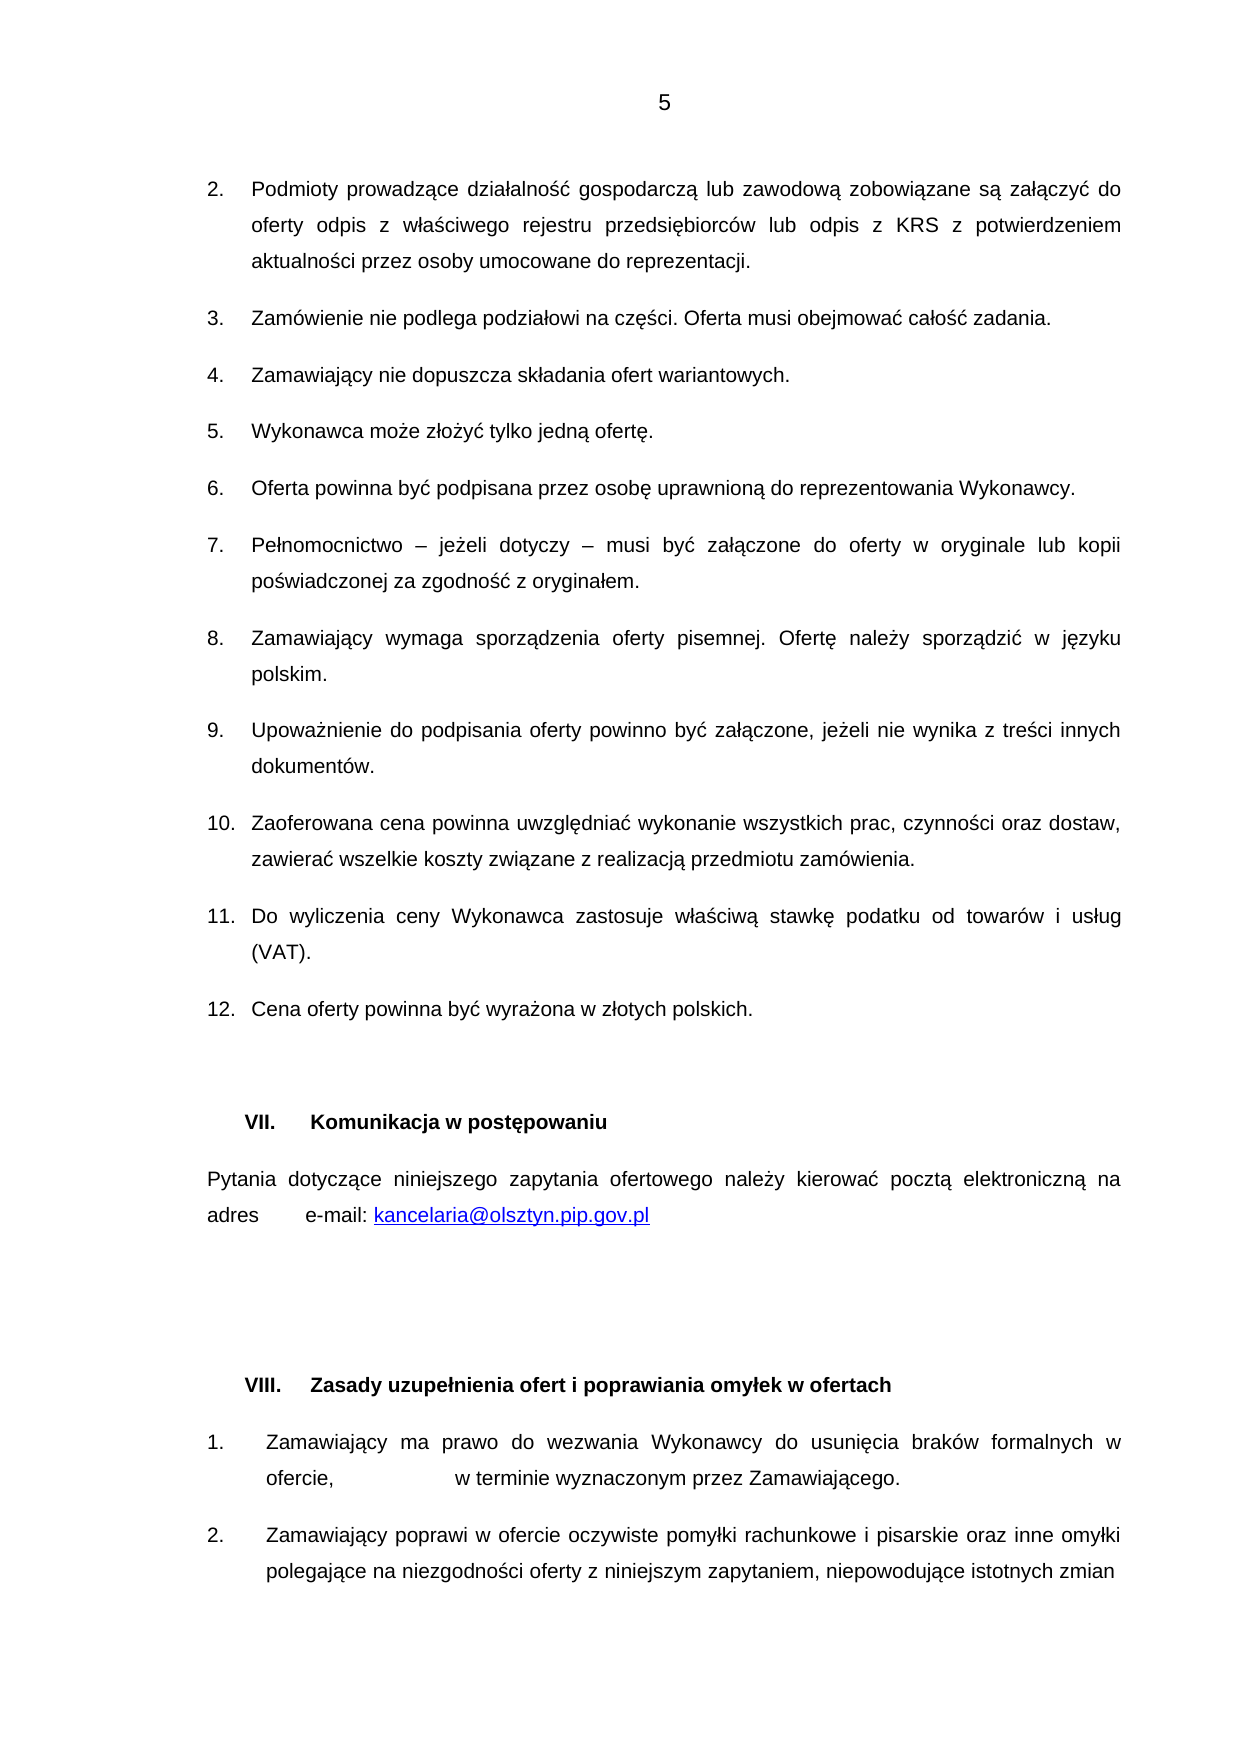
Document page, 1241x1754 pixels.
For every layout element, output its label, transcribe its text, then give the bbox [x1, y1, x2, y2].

list Komunikacja w postępowaniu [244, 1110, 1122, 1134]
list Zamawiający nie dopuszcza składania ofert wariantowych. [207, 363, 1122, 387]
list Zaoferowana cena powinna uwzględniać wykonanie wszystkich prac, czynności oraz dostaw, zawierać wszelkie koszty związane z realizacją przedmiotu zamówienia. [207, 811, 1122, 871]
list Upoważnienie do podpisania oferty powinno być załączone, jeżeli nie wynika z treści innych dokumentów. [207, 718, 1122, 778]
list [207, 1522, 1122, 1582]
list Zamówienie nie podlega podziałowi na części. Oferta musi obejmować całość zadania. [207, 306, 1122, 330]
text Pytania dotyczące niniejszego zapytania ofertowego należy kierować pocztą elektroniczną na adres e-mail: kancelaria@olsztyn.pip.gov.pl [207, 1167, 1122, 1227]
list Zamawiający wymaga sporządzenia oferty pisemnej. Ofertę należy sporządzić w języku polskim. [207, 626, 1122, 686]
list Do wyliczenia ceny Wykonawca zastosuje właściwą stawkę podatku od towarów i usług (VAT). [207, 904, 1122, 964]
list Oferta powinna być podpisana przez osobę uprawnioną do reprezentowania Wykonawcy. [207, 476, 1122, 500]
list Zasady uzupełnienia ofert i poprawiania omyłek w ofertach [244, 1373, 1122, 1397]
list Cena oferty powinna być wyrażona w złotych polskich. [207, 996, 1122, 1020]
list Pełnomocnictwo – jeżeli dotyczy – musi być załączone do oferty w oryginale lub kopii poświadczonej za zgodność z oryginałem. [207, 533, 1122, 593]
list Zamawiający ma prawo do wezwania Wykonawcy do usunięcia braków formalnych w ofercie, w terminie wyznaczonym przez Zamawiającego. [207, 1430, 1122, 1490]
list Wykonawca może złożyć tylko jedną ofertę. [207, 419, 1122, 443]
list Podmioty prowadzące działalność gospodarczą lub zawodową zobowiązane są załączyć do oferty odpis z właściwego rejestru przedsiębiorców lub odpis z KRS z potwierdzeniem aktualności przez osoby umocowane do reprezentacji. [207, 177, 1122, 273]
